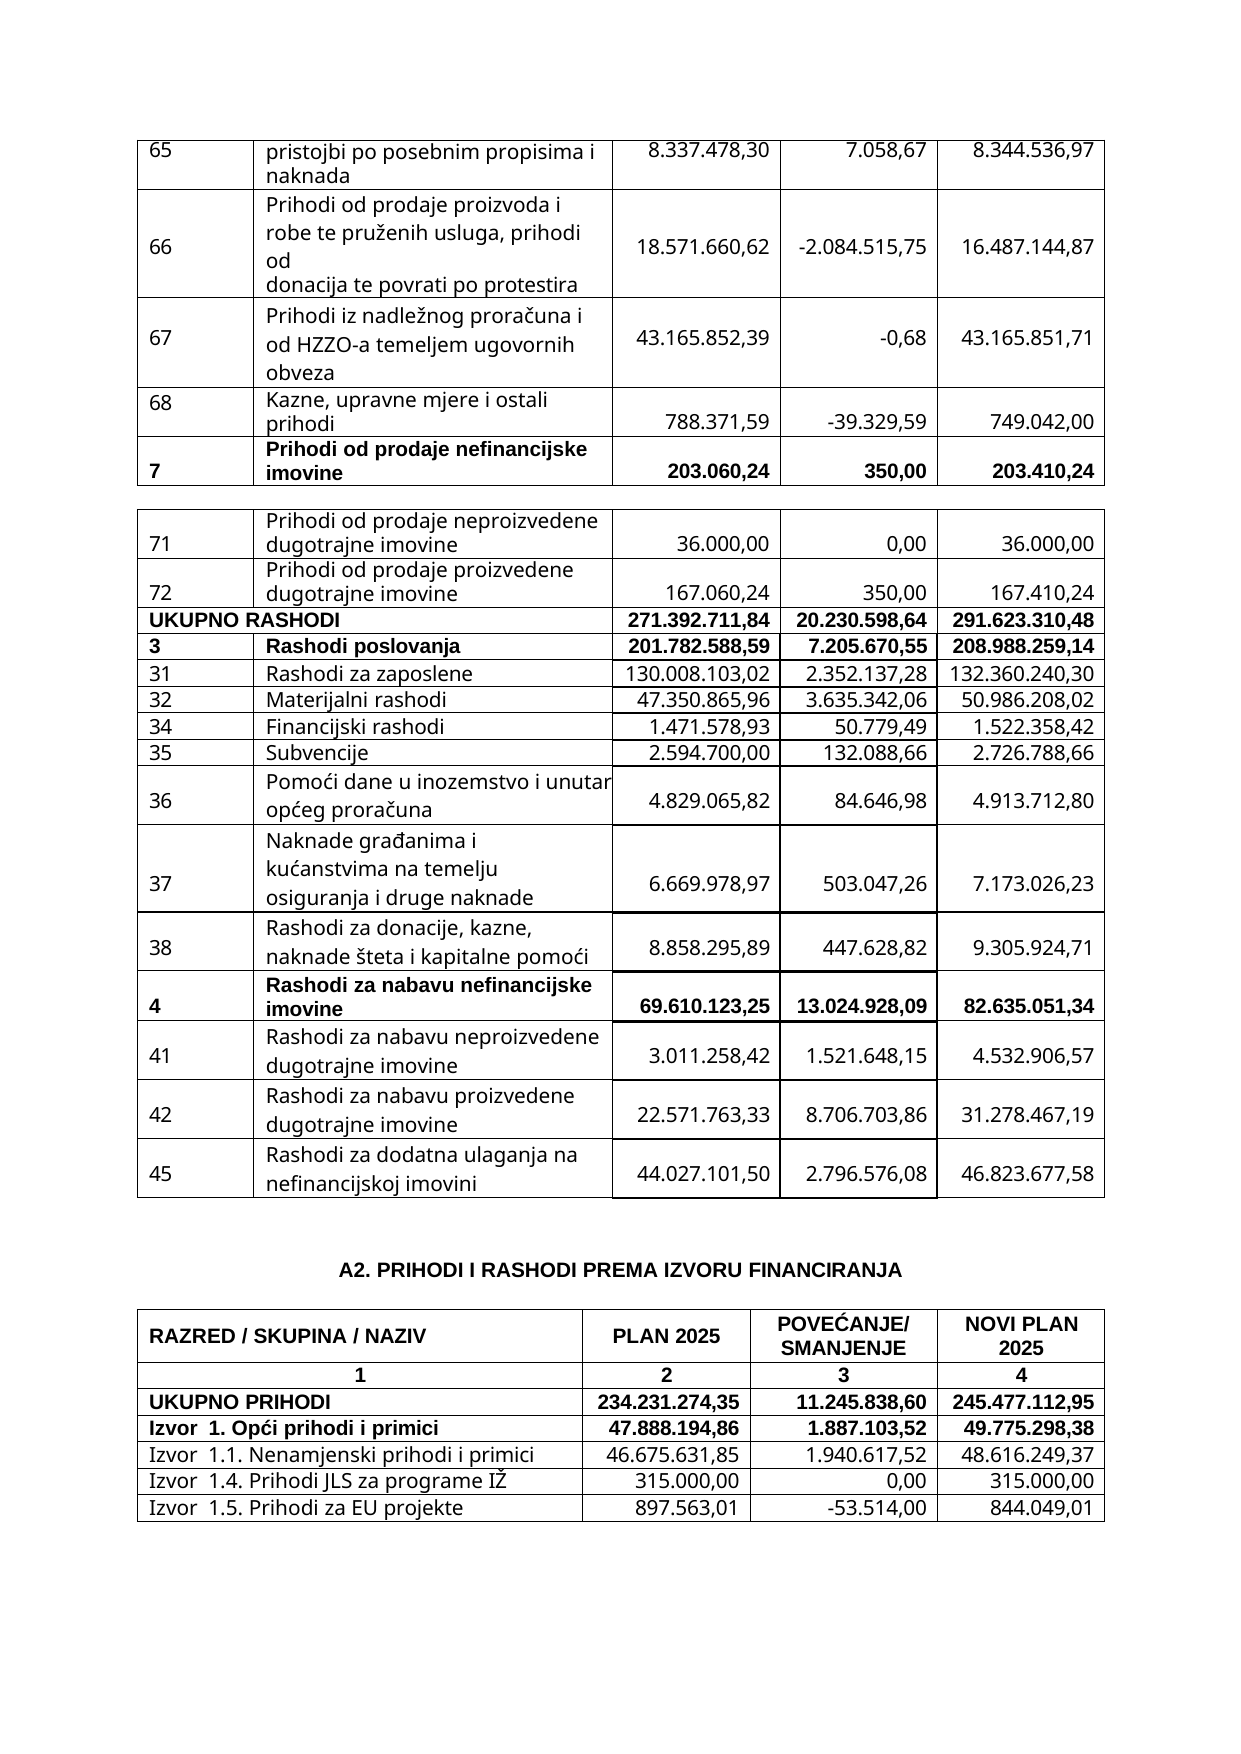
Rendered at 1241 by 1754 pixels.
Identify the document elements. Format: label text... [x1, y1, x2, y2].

table_cell 48.616.249,37 [938, 1442, 1104, 1468]
table_cell 4.532.906,57 [938, 1021, 1104, 1079]
table_header 0,00 [781, 510, 937, 558]
table_cell 3 [751, 1363, 937, 1388]
table_cell 36 [138, 766, 253, 824]
table_cell 1 [138, 1363, 582, 1388]
table_cell 43.165.852,39 [613, 298, 780, 387]
table_cell 7 [138, 437, 253, 485]
table_header 71 [138, 510, 253, 558]
table_cell 8.344.536,97 [938, 141, 1104, 188]
table_cell 201.782.588,59 [613, 634, 779, 659]
table_cell 1.522.358,42 [938, 713, 1104, 739]
table_cell 4.829.065,82 [613, 767, 779, 824]
table_cell 7.173.026,23 [938, 825, 1104, 911]
table_cell 22.571.763,33 [613, 1081, 779, 1138]
table_cell 45 [138, 1139, 253, 1197]
table_header 36.000,00 [613, 510, 780, 558]
table_cell 50.986.208,02 [938, 687, 1104, 712]
table_cell 32 [138, 687, 253, 712]
table_header RAZRED / SKUPINA / NAZIV [138, 1310, 582, 1362]
table_cell 72 [138, 559, 253, 607]
table_cell 3.635.342,06 [781, 688, 936, 712]
table_cell 49.775.298,38 [938, 1416, 1104, 1441]
table_cell 46.823.677,58 [938, 1139, 1104, 1197]
table_cell 50.779,49 [781, 714, 936, 739]
table_cell 47.350.865,96 [613, 688, 779, 712]
table_cell Subvencije [254, 740, 612, 765]
table_cell UKUPNO RASHODI [138, 608, 612, 633]
table_cell 203.410,24 [938, 437, 1104, 485]
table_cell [254, 141, 612, 188]
table_cell Rashodi za zaposlene [254, 660, 612, 686]
table_cell 130.008.103,02 [613, 661, 779, 686]
table_cell Izvor 1.5. Prihodi za EU projekte [138, 1495, 582, 1521]
table_header NOVI PLAN 2025 [938, 1310, 1104, 1362]
table_cell 42 [138, 1080, 253, 1138]
table_cell 291.623.310,48 [938, 608, 1104, 633]
table_cell 13.024.928,09 [781, 973, 936, 1020]
table_cell 4 [138, 971, 253, 1020]
table_cell -53.514,00 [751, 1495, 937, 1521]
table_cell Prihodi od prodaje nefinancijske imovine [254, 437, 612, 485]
table_cell 7.205.670,55 [781, 634, 936, 659]
table_cell 788.371,59 [613, 388, 780, 436]
table_cell 2.726.788,66 [938, 740, 1104, 765]
table_cell 245.477.112,95 [938, 1389, 1104, 1414]
table_cell Izvor 1.1. Nenamjenski prihodi i primici [138, 1442, 582, 1468]
table_cell Rashodi poslovanja [254, 634, 612, 659]
table_cell Financijski rashodi [254, 713, 612, 739]
text A2. PRIHODI I RASHODI PREMA IZVORU FINANCIRANJA [163, 1257, 1078, 1281]
table_cell 18.571.660,62 [613, 190, 780, 297]
table_cell 6.669.978,97 [613, 826, 779, 911]
table_cell Prihodi od prodaje proizvoda i robe te pruženih usluga, prihodi od donacija te povrati po protestira [254, 190, 612, 297]
table_cell 16.487.144,87 [938, 190, 1104, 297]
table_cell 2.594.700,00 [613, 741, 779, 765]
table_cell 132.360.240,30 [938, 660, 1104, 686]
table_cell 1.887.103,52 [751, 1416, 937, 1441]
table_cell 44.027.101,50 [613, 1140, 779, 1197]
table_cell 8.337.478,30 [613, 141, 780, 188]
table_cell UKUPNO PRIHODI [138, 1389, 582, 1414]
table_cell 315.000,00 [938, 1469, 1104, 1494]
table_cell 8.706.703,86 [781, 1081, 936, 1138]
table_cell 167.060,24 [613, 559, 780, 607]
table_cell 2.352.137,28 [781, 661, 936, 686]
table_cell 2.796.576,08 [781, 1140, 936, 1197]
table_cell -39.329,59 [781, 388, 937, 436]
table_cell Materijalni rashodi [254, 687, 612, 712]
table_cell Prihodi od prodaje proizvedene dugotrajne imovine [254, 559, 612, 607]
table_cell 350,00 [781, 437, 937, 485]
table_cell 82.635.051,34 [938, 971, 1104, 1020]
table_cell Rashodi za dodatna ulaganja na nefinancijskoj imovini [254, 1139, 612, 1197]
table_cell 167.410,24 [938, 559, 1104, 607]
table_cell Izvor 1. Opći prihodi i primici [138, 1416, 582, 1441]
table_cell 1.471.578,93 [613, 714, 779, 739]
table_cell 749.042,00 [938, 388, 1104, 436]
table_cell -0,68 [781, 298, 937, 387]
table_cell -2.084.515,75 [781, 190, 937, 297]
table_cell 132.088,66 [781, 741, 936, 765]
table_cell 9.305.924,71 [938, 913, 1104, 970]
table_cell 1.940.617,52 [751, 1442, 937, 1468]
table_cell Rashodi za donacije, kazne, naknade šteta i kapitalne pomoći [254, 913, 612, 970]
table_cell Pomoći dane u inozemstvo i unutar općeg proračuna [254, 766, 612, 824]
table_cell 31 [138, 660, 253, 686]
table_cell 34 [138, 713, 253, 739]
table_cell 897.563,01 [583, 1495, 750, 1521]
table_cell 65 [138, 141, 253, 188]
table_cell 47.888.194,86 [583, 1416, 750, 1441]
table_cell 4 [938, 1363, 1104, 1388]
table_cell 38 [138, 913, 253, 970]
table_cell 69.610.123,25 [613, 973, 779, 1020]
table_cell 67 [138, 298, 253, 387]
table_cell 41 [138, 1021, 253, 1079]
table_cell 208.988.259,14 [938, 634, 1104, 659]
table_cell 2 [583, 1363, 750, 1388]
table_cell 35 [138, 740, 253, 765]
table_cell 3 [138, 634, 253, 659]
table_cell Izvor 1.4. Prihodi JLS za programe IŽ [138, 1469, 582, 1494]
table_header 36.000,00 [938, 510, 1104, 558]
table_cell 68 [138, 388, 253, 436]
table_cell 234.231.274,35 [583, 1389, 750, 1414]
table_cell Naknade građanima i kućanstvima na temelju osiguranja i druge naknade [254, 825, 612, 911]
table_cell 0,00 [751, 1469, 937, 1494]
table_header POVEĆANJE/ SMANJENJE [751, 1310, 937, 1362]
table_cell 1.521.648,15 [781, 1023, 936, 1079]
table_cell 11.245.838,60 [751, 1389, 937, 1414]
table_cell 203.060,24 [613, 437, 780, 485]
table_cell Rashodi za nabavu nefinancijske imovine [254, 971, 612, 1020]
table_cell 3.011.258,42 [613, 1023, 779, 1079]
table_cell 46.675.631,85 [583, 1442, 750, 1468]
table_header PLAN 2025 [583, 1310, 750, 1362]
table_cell Rashodi za nabavu proizvedene dugotrajne imovine [254, 1080, 612, 1138]
table_cell 66 [138, 190, 253, 297]
table_cell 350,00 [781, 559, 937, 607]
table_cell Rashodi za nabavu neproizvedene dugotrajne imovine [254, 1021, 612, 1079]
table_cell 844.049,01 [938, 1495, 1104, 1521]
table_cell 8.858.295,89 [613, 914, 779, 970]
table_cell 84.646,98 [781, 767, 936, 824]
table_header Prihodi od prodaje neproizvedene dugotrajne imovine [254, 510, 612, 558]
table_cell 37 [138, 825, 253, 911]
table_cell 271.392.711,84 [613, 608, 780, 633]
table_cell 20.230.598,64 [781, 608, 937, 633]
table_cell 31.278.467,19 [938, 1080, 1104, 1138]
table_cell 4.913.712,80 [938, 766, 1104, 824]
table_cell 7.058,67 [781, 141, 937, 188]
table_cell Kazne, upravne mjere i ostali prihodi [254, 388, 612, 436]
table_cell 503.047,26 [781, 826, 936, 911]
table_cell 43.165.851,71 [938, 298, 1104, 387]
table_cell 315.000,00 [583, 1469, 750, 1494]
table_cell Prihodi iz nadležnog proračuna i od HZZO-a temeljem ugovornih obveza [254, 298, 612, 387]
table_cell 447.628,82 [781, 914, 936, 970]
